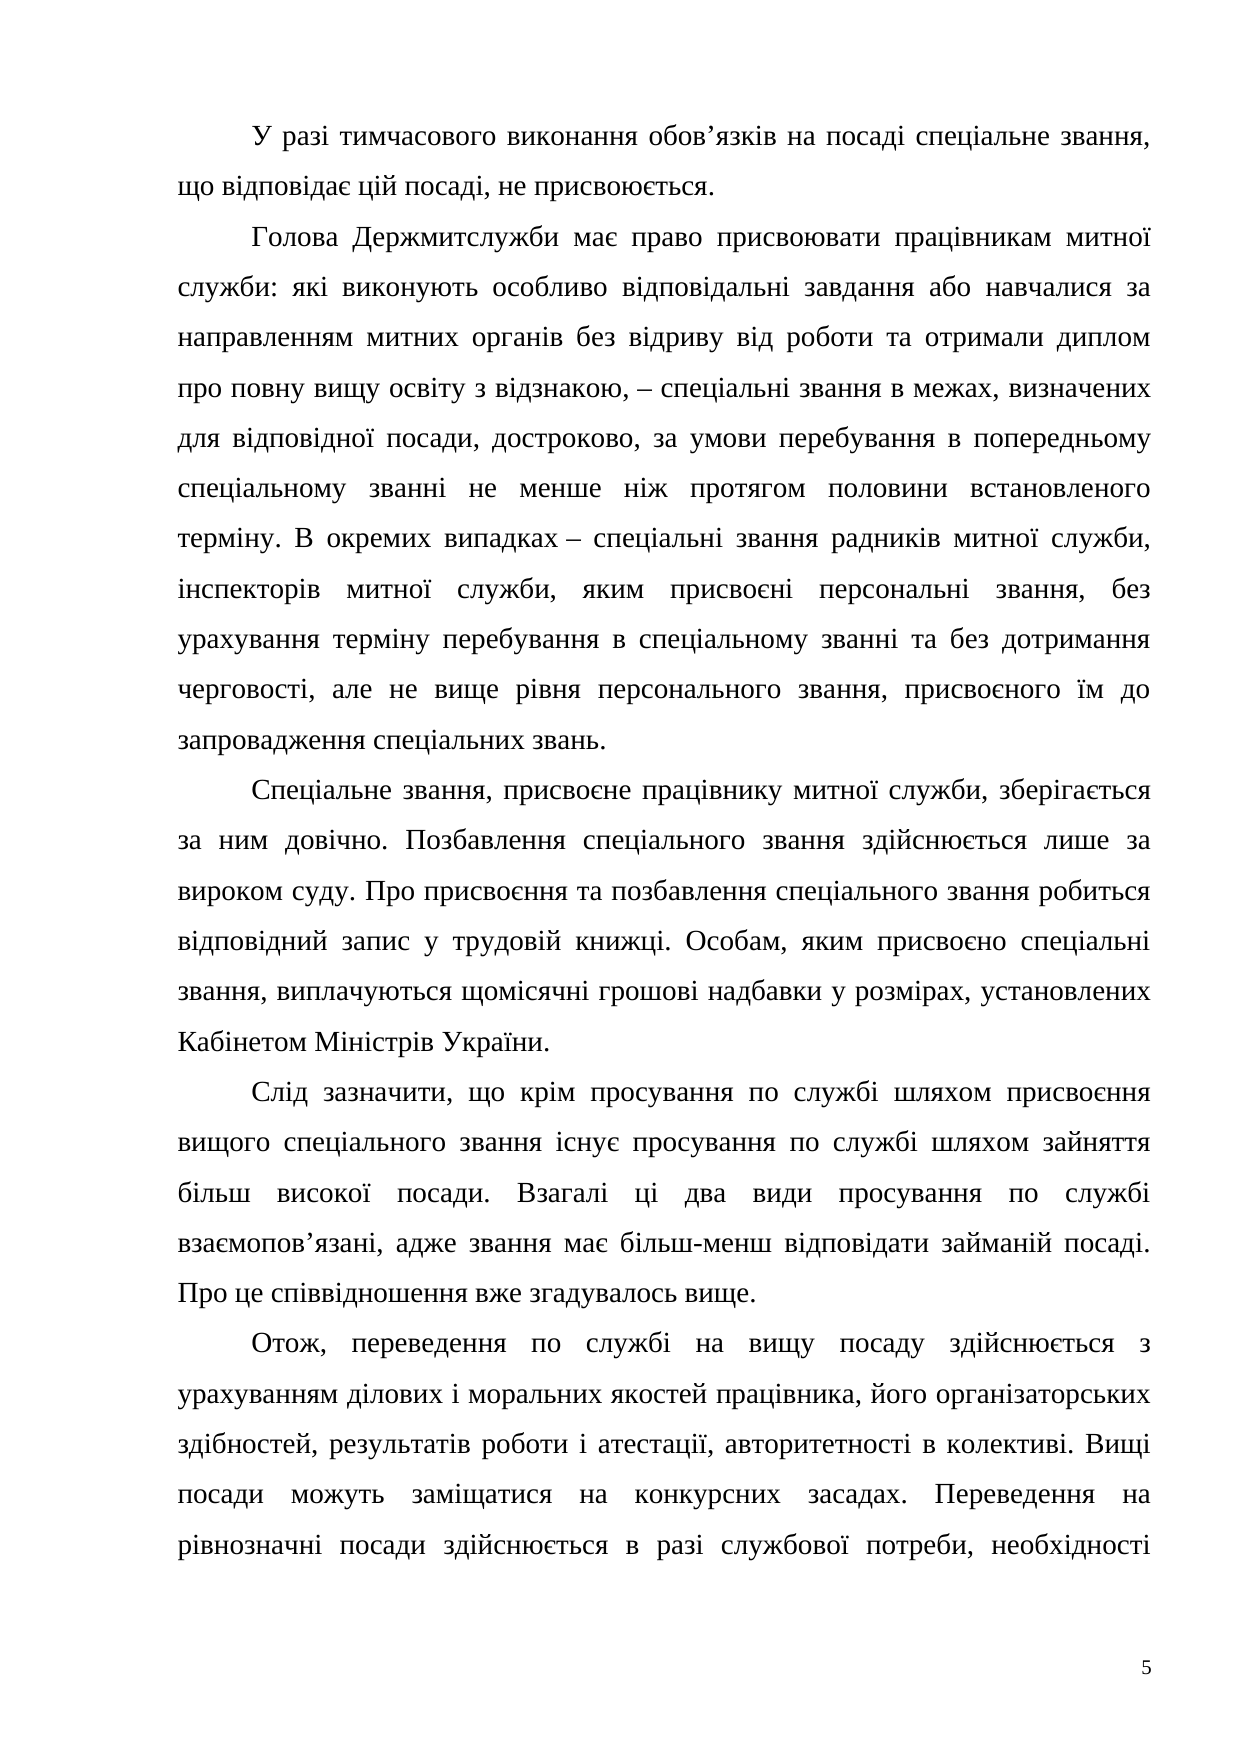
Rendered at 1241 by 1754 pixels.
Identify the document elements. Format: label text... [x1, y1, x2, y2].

text Слід зазначити, що крім просування по службі шляхом присвоєння вищого спеціального звання існує просування по службі шляхом зайняття більш високої посади. Взагалі ці два види просування по службі взаємопов’язані, адже звання має більш-менш відповідати займаній посаді. Про це співвідношення вже згадувалось вище. [177, 1074, 1152, 1309]
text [177, 1326, 1152, 1560]
text У разі тимчасового виконання обов’язків на посаді спеціальне звання, що відповідає цій посаді, не присвоюється. [177, 118, 1152, 202]
text Спеціальне звання, присвоєне працівнику митної служби, зберігається за ним довічно. Позбавлення спеціального звання здійснюється лише за вироком суду. Про присвоєння та позбавлення спеціального звання робиться відповідний запис у трудовій книжці. Особам, яким присвоєно спеціальні звання, виплачуються щомісячні грошові надбавки у розмірах, установлених Кабінетом Міністрів України. [177, 772, 1152, 1057]
text Голова Держмитслужби має право присвоювати працівникам митної служби: які виконують особливо відповідальні завдання або навчалися за направленням митних органів без відриву від роботи та отримали диплом про повну вищу освіту з відзнакою, – спеціальні звання в межах, визначених для відповідної посади, достроково, за умови перебування в попередньому спеціальному званні не менше ніж протягом половини встановленого терміну. В окремих випадках – спеціальні звання радників митної служби, інспекторів митної служби, яким присвоєні персональні звання, без урахування терміну перебування в спеціальному званні та без дотримання черговості, але не вище рівня персонального звання, присвоєного їм до запровадження спеціальних звань. [177, 219, 1152, 755]
